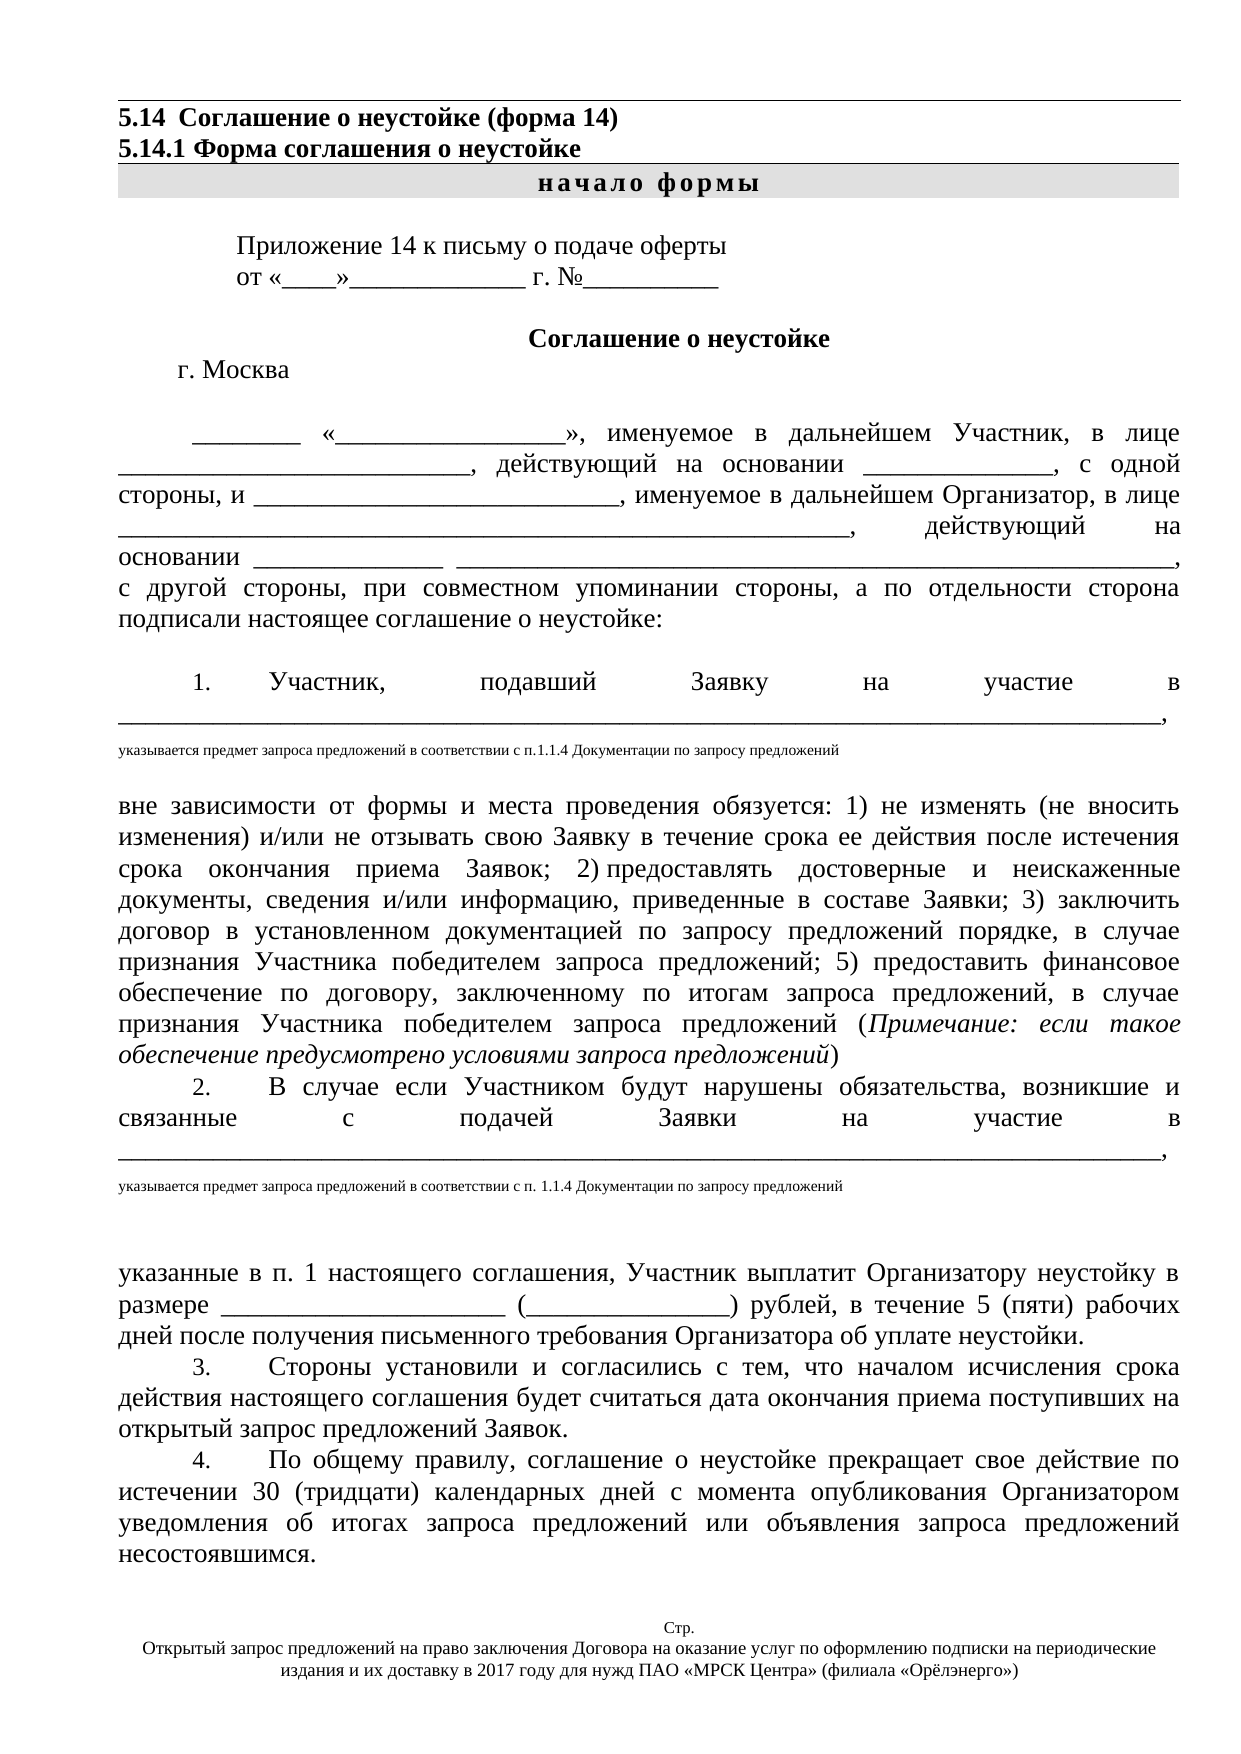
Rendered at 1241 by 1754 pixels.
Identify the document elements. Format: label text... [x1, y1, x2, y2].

list В случае если Участником будут нарушены обязательства, возникшие и связанные с подачей Заявки на участие в _____________________________________________________________________________, [118, 1070, 1181, 1163]
text указанные в п. 1 настоящего соглашения, Участник выплатит Организатору неустойку в размере _____________________ (_______________) рублей, в течение 5 (пяти) рабочих дней после получения письменного требования Организатора об уплате неустойки. [118, 1257, 1181, 1350]
list По общему правилу, соглашение о неустойке прекращает свое действие по истечении 30 (тридцати) календарных дней с момента опубликования Организатором уведомления об итогах запроса предложений или объявления запроса предложений несостоявшимся. [118, 1443, 1181, 1568]
text Соглашение о неустойке [118, 322, 1181, 353]
text г. Москва [118, 353, 1181, 384]
text Приложение 14 к письму о подаче оферты от «____»_____________ г. №__________ [236, 229, 1181, 291]
text указывается предмет запроса предложений в соответствии с п.1.1.4 Документации по запросу предложений [118, 727, 1181, 758]
text ________ «_________________», именуемое в дальнейшем Участник, в лице __________________________, действующий на основании ______________, с одной стороны, и ___________________________, именуемое в дальнейшем Организатор, в лице ______________________________________________________, действующий на основании ______________ _____________________________________________________, с другой стороны, при совместном упоминании стороны, а по отдельности сторона подписали настоящее соглашение о неустойке: [118, 416, 1181, 634]
text начало формы [118, 164, 1179, 198]
text вне зависимости от формы и места проведения обязуется: 1) не изменять (не вносить изменения) и/или не отзывать свою Заявку в течение срока ее действия после истечения срока окончания приема Заявок; 2) предоставлять достоверные и неискаженные документы, сведения и/или информацию, приведенные в составе Заявки; 3) заключить договор в установленном документацией по запросу предложений порядке, в случае признания Участника победителем запроса предложений; 5) предоставить финансовое обеспечение по договору, заключенному по итогам запроса предложений, в случае признания Участника победителем запроса предложений (Примечание: если такое обеспечение предусмотрено условиями запроса предложений) [118, 789, 1181, 1070]
subtitle Форма соглашения о неустойке [118, 132, 1181, 163]
list Стороны установили и согласились с тем, что началом исчисления срока действия настоящего соглашения будет считаться дата окончания приема поступивших на открытый запрос предложений Заявок. [118, 1350, 1181, 1443]
subtitle Соглашение о неустойке (форма 14) [118, 101, 1181, 132]
text указывается предмет запроса предложений в соответствии с п. 1.1.4 Документации по запросу предложений [118, 1163, 1181, 1194]
list Участник, подавший Заявку на участие в _____________________________________________________________________________, [118, 665, 1181, 727]
